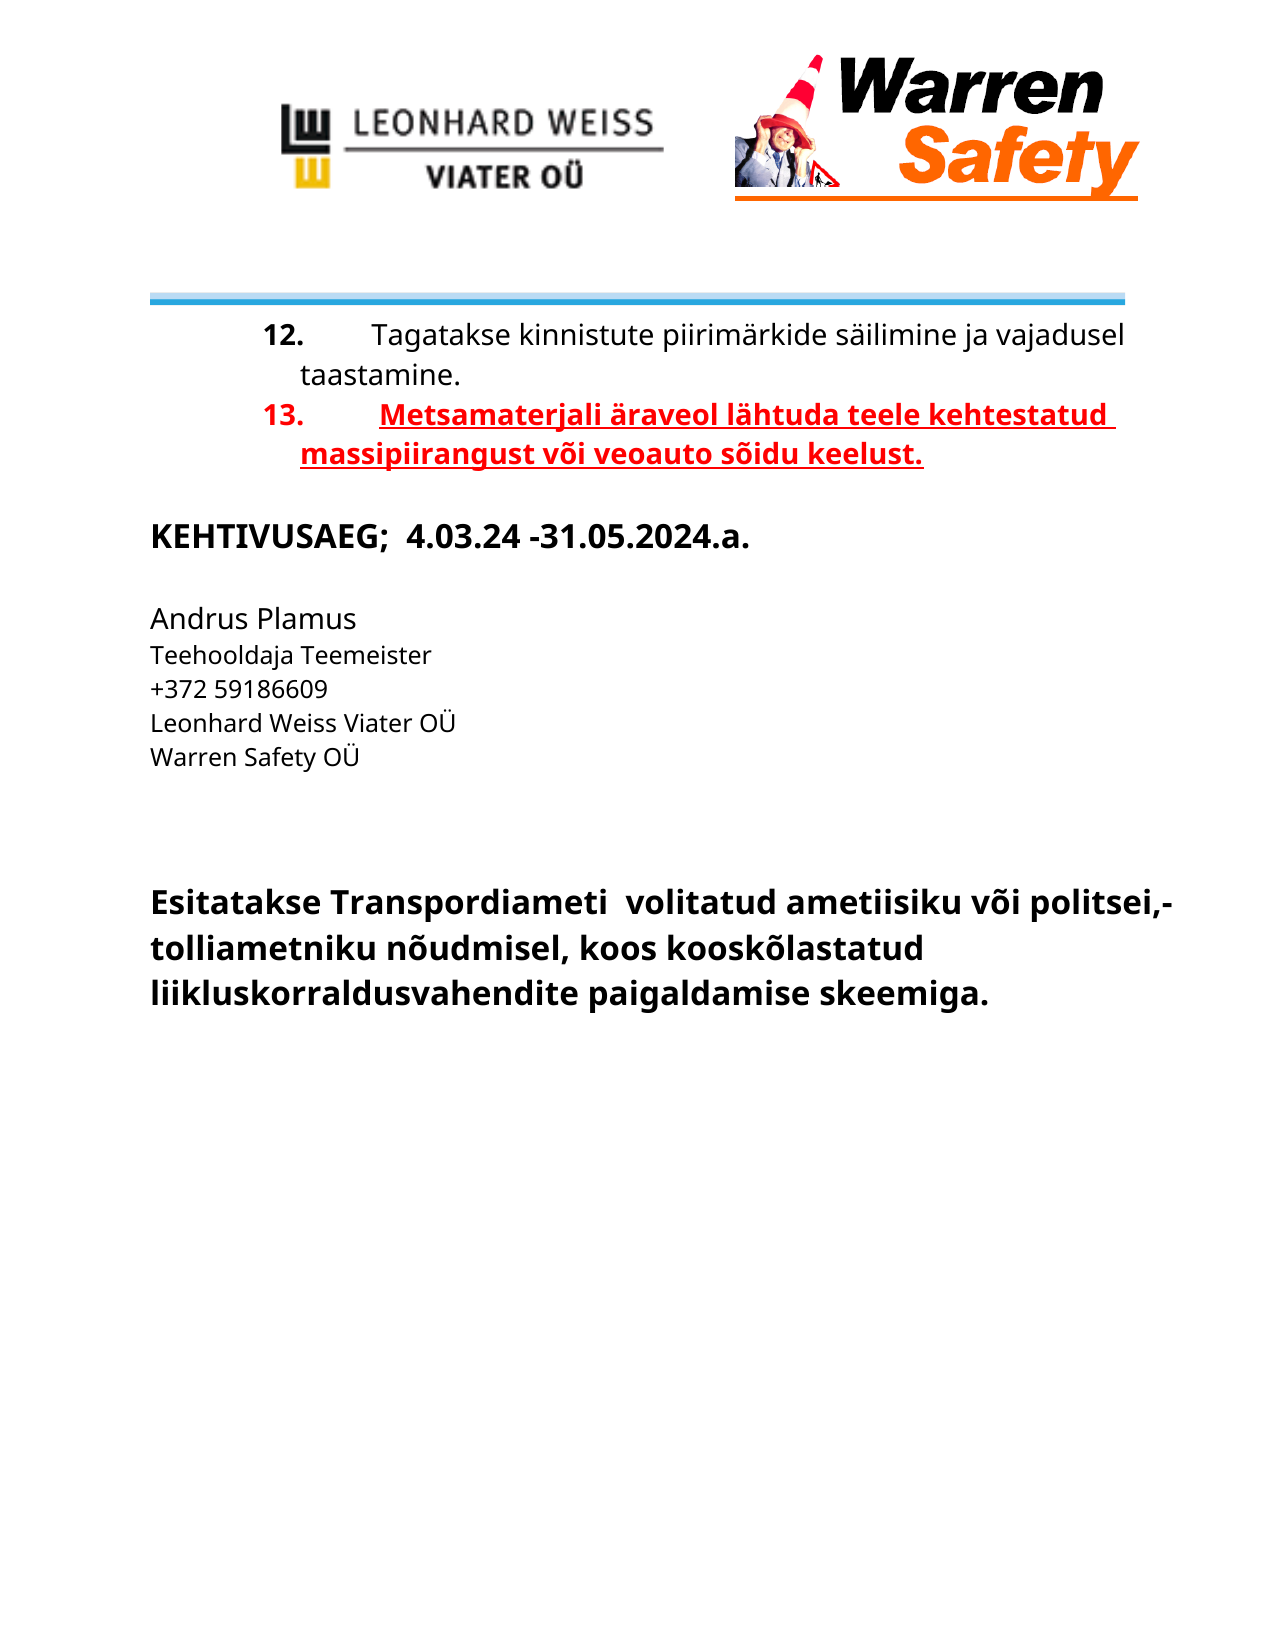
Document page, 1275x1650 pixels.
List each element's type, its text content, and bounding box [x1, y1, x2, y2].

text Teehooldaja Teemeister [150, 638, 1186, 672]
text +372 59186609 [150, 672, 1186, 706]
text Warren Safety OÜ [150, 740, 1186, 774]
text Andrus Plamus [150, 598, 1186, 638]
list Metsamaterjali äraveol lähtuda teele kehtestatud massipiirangust või veoauto sõidu keelust. [262, 394, 1186, 473]
list Tagatakse kinnistute piirimärkide säilimine ja vajadusel taastamine. [262, 314, 1186, 394]
text Esitatakse Transpordiameti volitatud ametiisiku või politsei,- tolliametniku nõudmisel, koos kooskõlastatud liikluskorraldusvahendite paigaldamise skeemiga. [150, 879, 1186, 1015]
picture [723, 39, 1144, 208]
text KEHTIVUSAEG; 4.03.24 -31.05.2024.a. [150, 513, 1186, 558]
picture [281, 73, 664, 223]
text Leonhard Weiss Viater OÜ [150, 706, 1186, 740]
picture [150, 290, 1125, 307]
